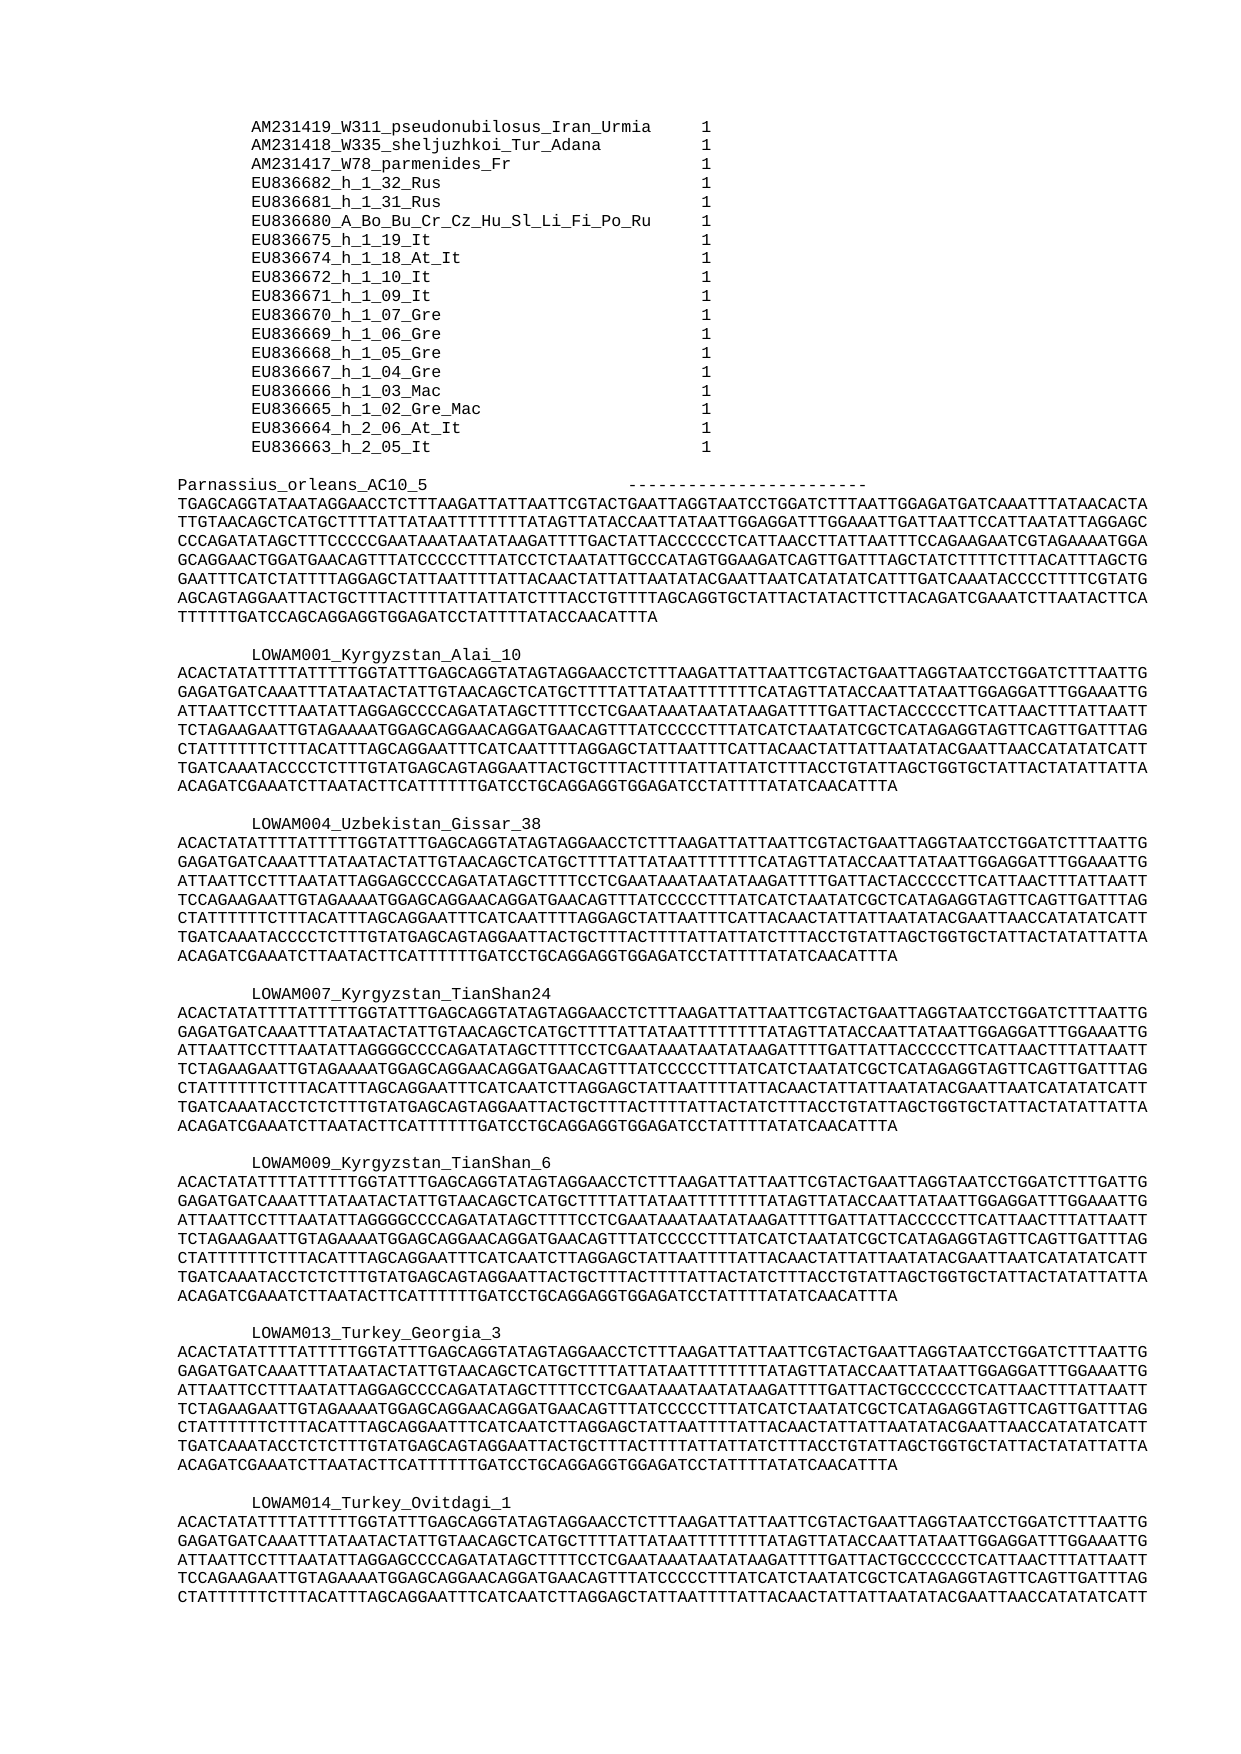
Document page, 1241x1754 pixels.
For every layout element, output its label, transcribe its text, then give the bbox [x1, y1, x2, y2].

text LOWAM004_Uzbekistan_Gissar_38 ACACTATATTTTATTTTTGGTATTTGAGCAGGTATAGTAGGAACCTCTTTAAGATTATTAATTCGTACTGAATTAGGTAATCCTGGATCTTTAATTGGAGATGATCAAATTTATAATACTATTGTAACAGCTCATGCTTTTATTATAATTTTTTTCATAGTTATACCAATTATAATTGGAGGATTTGGAAATTGATTAATTCCTTTAATATTAGGAGCCCCAGATATAGCTTTTCCTCGAATAAATAATATAAGATTTTGATTACTACCCCCTTCATTAACTTTATTAATTTCCAGAAGAATTGTAGAAAATGGAGCAGGAACAGGATGAACAGTTTATCCCCCTTTATCATCTAATATCGCTCATAGAGGTAGTTCAGTTGATTTAGCTATTTTTTCTTTACATTTAGCAGGAATTTCATCAATTTTAGGAGCTATTAATTTCATTACAACTATTATTAATATACGAATTAACCATATATCATTTGATCAAATACCCCTCTTTGTATGAGCAGTAGGAATTACTGCTTTACTTTTATTATTATCTTTACCTGTATTAGCTGGTGCTATTACTATATTATTAACAGATCGAAATCTTAATACTTCATTTTTTGATCCTGCAGGAGGTGGAGATCCTATTTTATATCAACATTTA [177, 816, 1152, 967]
text AM231419_W311_pseudonubilosus_Iran_Urmia 1 [177, 118, 1152, 137]
text AM231417_W78_parmenides_Fr 1 [177, 156, 1152, 175]
text LOWAM009_Kyrgyzstan_TianShan_6 ACACTATATTTTATTTTTGGTATTTGAGCAGGTATAGTAGGAACCTCTTTAAGATTATTAATTCGTACTGAATTAGGTAATCCTGGATCTTTGATTGGAGATGATCAAATTTATAATACTATTGTAACAGCTCATGCTTTTATTATAATTTTTTTTATAGTTATACCAATTATAATTGGAGGATTTGGAAATTGATTAATTCCTTTAATATTAGGGGCCCCAGATATAGCTTTTCCTCGAATAAATAATATAAGATTTTGATTATTACCCCCTTCATTAACTTTATTAATTTCTAGAAGAATTGTAGAAAATGGAGCAGGAACAGGATGAACAGTTTATCCCCCTTTATCATCTAATATCGCTCATAGAGGTAGTTCAGTTGATTTAGCTATTTTTTCTTTACATTTAGCAGGAATTTCATCAATCTTAGGAGCTATTAATTTTATTACAACTATTATTAATATACGAATTAATCATATATCATTTGATCAAATACCTCTCTTTGTATGAGCAGTAGGAATTACTGCTTTACTTTTATTACTATCTTTACCTGTATTAGCTGGTGCTATTACTATATTATTAACAGATCGAAATCTTAATACTTCATTTTTTGATCCTGCAGGAGGTGGAGATCCTATTTTATATCAACATTTA [177, 1155, 1152, 1306]
text EU836669_h_1_06_Gre 1 [177, 326, 1152, 344]
text EU836665_h_1_02_Gre_Mac 1 [177, 401, 1152, 420]
text LOWAM001_Kyrgyzstan_Alai_10 ACACTATATTTTATTTTTGGTATTTGAGCAGGTATAGTAGGAACCTCTTTAAGATTATTAATTCGTACTGAATTAGGTAATCCTGGATCTTTAATTGGAGATGATCAAATTTATAATACTATTGTAACAGCTCATGCTTTTATTATAATTTTTTTCATAGTTATACCAATTATAATTGGAGGATTTGGAAATTGATTAATTCCTTTAATATTAGGAGCCCCAGATATAGCTTTTCCTCGAATAAATAATATAAGATTTTGATTACTACCCCCTTCATTAACTTTATTAATTTCTAGAAGAATTGTAGAAAATGGAGCAGGAACAGGATGAACAGTTTATCCCCCTTTATCATCTAATATCGCTCATAGAGGTAGTTCAGTTGATTTAGCTATTTTTTCTTTACATTTAGCAGGAATTTCATCAATTTTAGGAGCTATTAATTTCATTACAACTATTATTAATATACGAATTAACCATATATCATTTGATCAAATACCCCTCTTTGTATGAGCAGTAGGAATTACTGCTTTACTTTTATTATTATCTTTACCTGTATTAGCTGGTGCTATTACTATATTATTAACAGATCGAAATCTTAATACTTCATTTTTTGATCCTGCAGGAGGTGGAGATCCTATTTTATATCAACATTTA [177, 646, 1152, 797]
text LOWAM007_Kyrgyzstan_TianShan24 ACACTATATTTTATTTTTGGTATTTGAGCAGGTATAGTAGGAACCTCTTTAAGATTATTAATTCGTACTGAATTAGGTAATCCTGGATCTTTAATTGGAGATGATCAAATTTATAATACTATTGTAACAGCTCATGCTTTTATTATAATTTTTTTTATAGTTATACCAATTATAATTGGAGGATTTGGAAATTGATTAATTCCTTTAATATTAGGGGCCCCAGATATAGCTTTTCCTCGAATAAATAATATAAGATTTTGATTATTACCCCCTTCATTAACTTTATTAATTTCTAGAAGAATTGTAGAAAATGGAGCAGGAACAGGATGAACAGTTTATCCCCCTTTATCATCTAATATCGCTCATAGAGGTAGTTCAGTTGATTTAGCTATTTTTTCTTTACATTTAGCAGGAATTTCATCAATCTTAGGAGCTATTAATTTTATTACAACTATTATTAATATACGAATTAATCATATATCATTTGATCAAATACCTCTCTTTGTATGAGCAGTAGGAATTACTGCTTTACTTTTATTACTATCTTTACCTGTATTAGCTGGTGCTATTACTATATTATTAACAGATCGAAATCTTAATACTTCATTTTTTGATCCTGCAGGAGGTGGAGATCCTATTTTATATCAACATTTA [177, 985, 1152, 1136]
text EU836667_h_1_04_Gre 1 [177, 363, 1152, 382]
text EU836668_h_1_05_Gre 1 [177, 344, 1152, 363]
text EU836672_h_1_10_It 1 [177, 269, 1152, 288]
text EU836682_h_1_32_Rus 1 [177, 175, 1152, 193]
text EU836670_h_1_07_Gre 1 [177, 307, 1152, 326]
text EU836663_h_2_05_It 1 [177, 439, 1152, 457]
text EU836680_A_Bo_Bu_Cr_Cz_Hu_Sl_Li_Fi_Po_Ru 1 [177, 212, 1152, 231]
text EU836664_h_2_06_At_It 1 [177, 420, 1152, 439]
text EU836674_h_1_18_At_It 1 [177, 250, 1152, 269]
text LOWAM013_Turkey_Georgia_3 ACACTATATTTTATTTTTGGTATTTGAGCAGGTATAGTAGGAACCTCTTTAAGATTATTAATTCGTACTGAATTAGGTAATCCTGGATCTTTAATTGGAGATGATCAAATTTATAATACTATTGTAACAGCTCATGCTTTTATTATAATTTTTTTTATAGTTATACCAATTATAATTGGAGGATTTGGAAATTGATTAATTCCTTTAATATTAGGAGCCCCAGATATAGCTTTTCCTCGAATAAATAATATAAGATTTTGATTACTGCCCCCCTCATTAACTTTATTAATTTCTAGAAGAATTGTAGAAAATGGAGCAGGAACAGGATGAACAGTTTATCCCCCTTTATCATCTAATATCGCTCATAGAGGTAGTTCAGTTGATTTAGCTATTTTTTCTTTACATTTAGCAGGAATTTCATCAATCTTAGGAGCTATTAATTTTATTACAACTATTATTAATATACGAATTAACCATATATCATTTGATCAAATACCTCTCTTTGTATGAGCAGTAGGAATTACTGCTTTACTTTTATTATTATCTTTACCTGTATTAGCTGGTGCTATTACTATATTATTAACAGATCGAAATCTTAATACTTCATTTTTTGATCCTGCAGGAGGTGGAGATCCTATTTTATATCAACATTTA [177, 1325, 1152, 1476]
text EU836671_h_1_09_It 1 [177, 288, 1152, 307]
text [177, 1494, 1152, 1608]
text EU836666_h_1_03_Mac 1 [177, 382, 1152, 401]
text Parnassius_orleans_AC10_5 ------------------------TGAGCAGGTATAATAGGAACCTCTTTAAGATTATTAATTCGTACTGAATTAGGTAATCCTGGATCTTTAATTGGAGATGATCAAATTTATAACACTATTGTAACAGCTCATGCTTTTATTATAATTTTTTTTATAGTTATACCAATTATAATTGGAGGATTTGGAAATTGATTAATTCCATTAATATTAGGAGCCCCAGATATAGCTTTCCCCCGAATAAATAATATAAGATTTTGACTATTACCCCCCTCATTAACCTTATTAATTTCCAGAAGAATCGTAGAAAATGGAGCAGGAACTGGATGAACAGTTTATCCCCCTTTATCCTCTAATATTGCCCATAGTGGAAGATCAGTTGATTTAGCTATCTTTTCTTTACATTTAGCTGGAATTTCATCTATTTTAGGAGCTATTAATTTTATTACAACTATTATTAATATACGAATTAATCATATATCATTTGATCAAATACCCCTTTTCGTATGAGCAGTAGGAATTACTGCTTTACTTTTATTATTATCTTTACCTGTTTTAGCAGGTGCTATTACTATACTTCTTACAGATCGAAATCTTAATACTTCATTTTTTGATCCAGCAGGAGGTGGAGATCCTATTTTATACCAACATTTA [177, 476, 1152, 627]
text EU836681_h_1_31_Rus 1 [177, 193, 1152, 212]
text EU836675_h_1_19_It 1 [177, 231, 1152, 250]
text AM231418_W335_sheljuzhkoi_Tur_Adana 1 [177, 137, 1152, 156]
